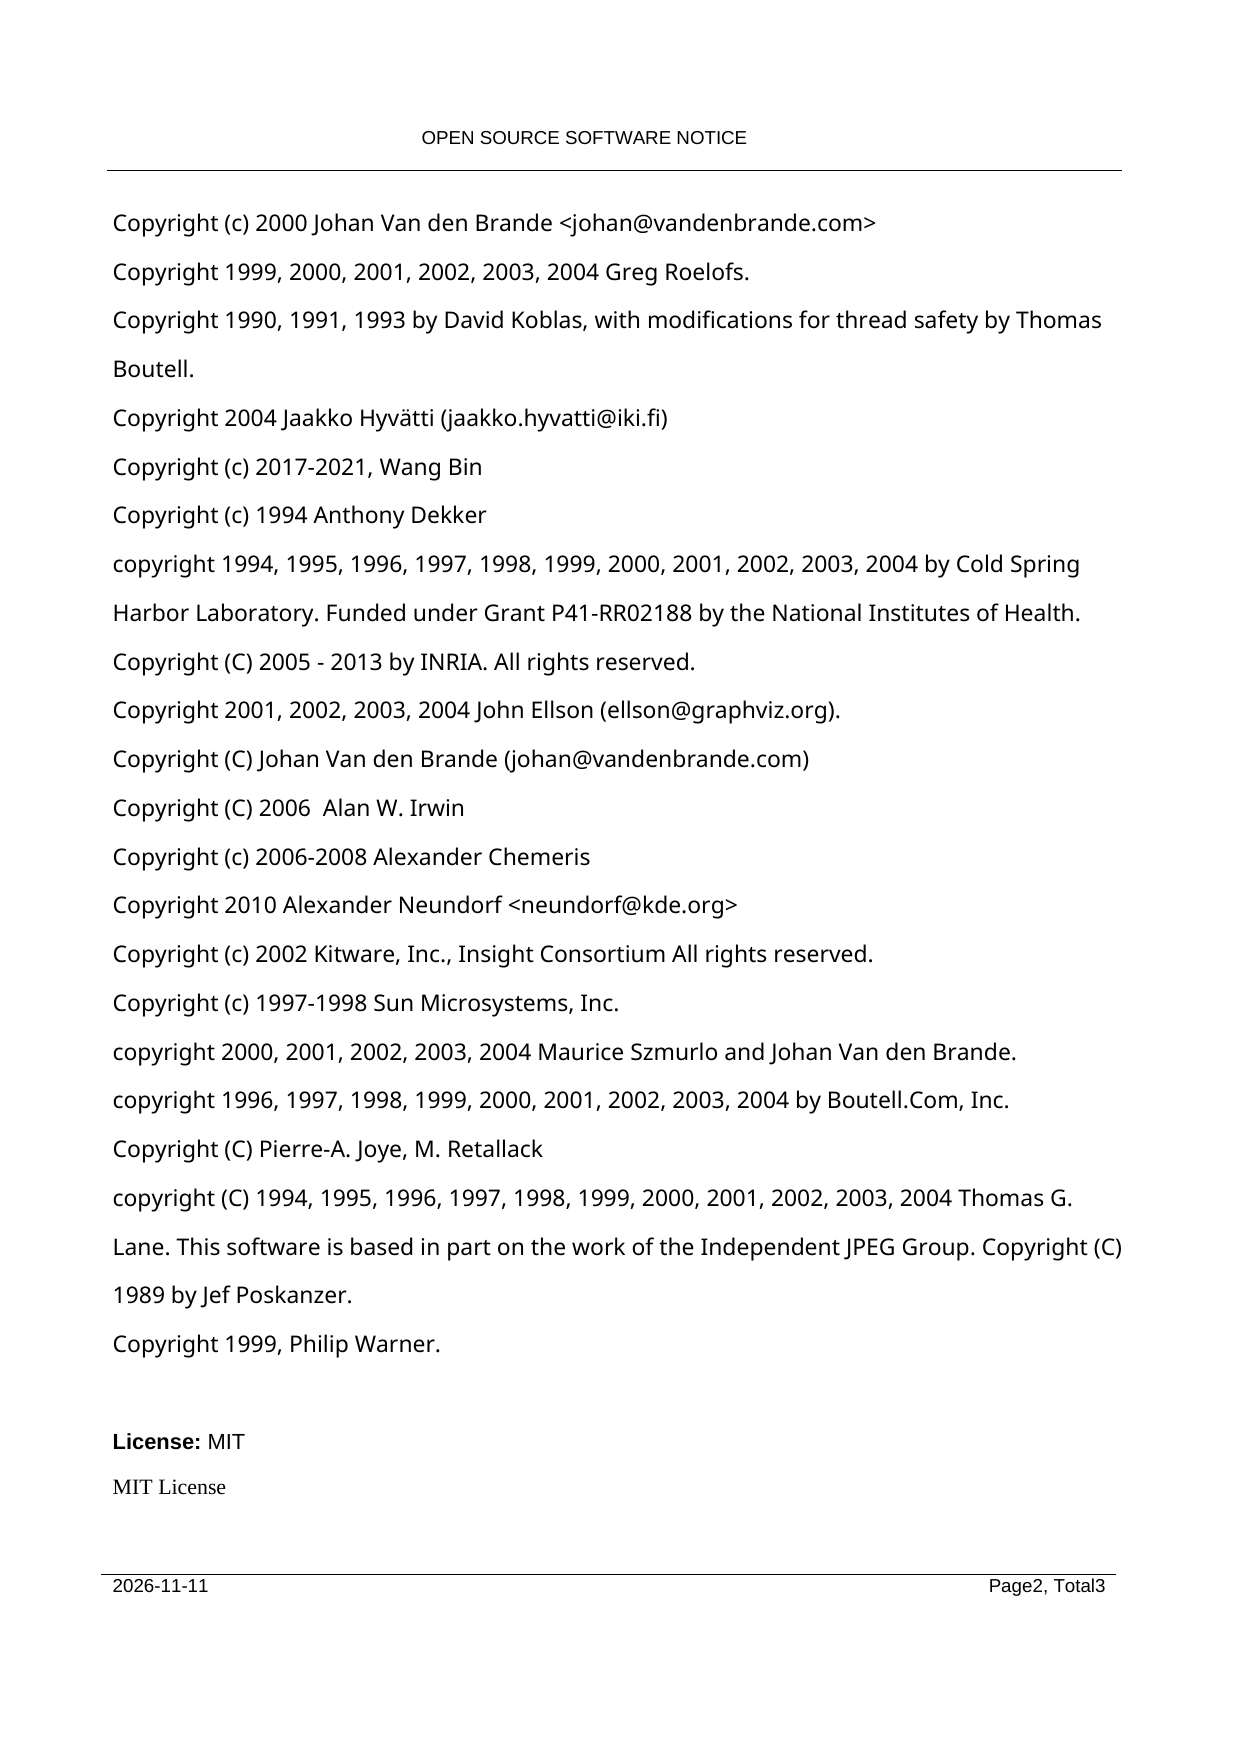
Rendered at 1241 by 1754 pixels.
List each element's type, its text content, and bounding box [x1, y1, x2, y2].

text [112, 1470, 1128, 1503]
text License: MIT [112, 1425, 1128, 1458]
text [112, 206, 1128, 1409]
